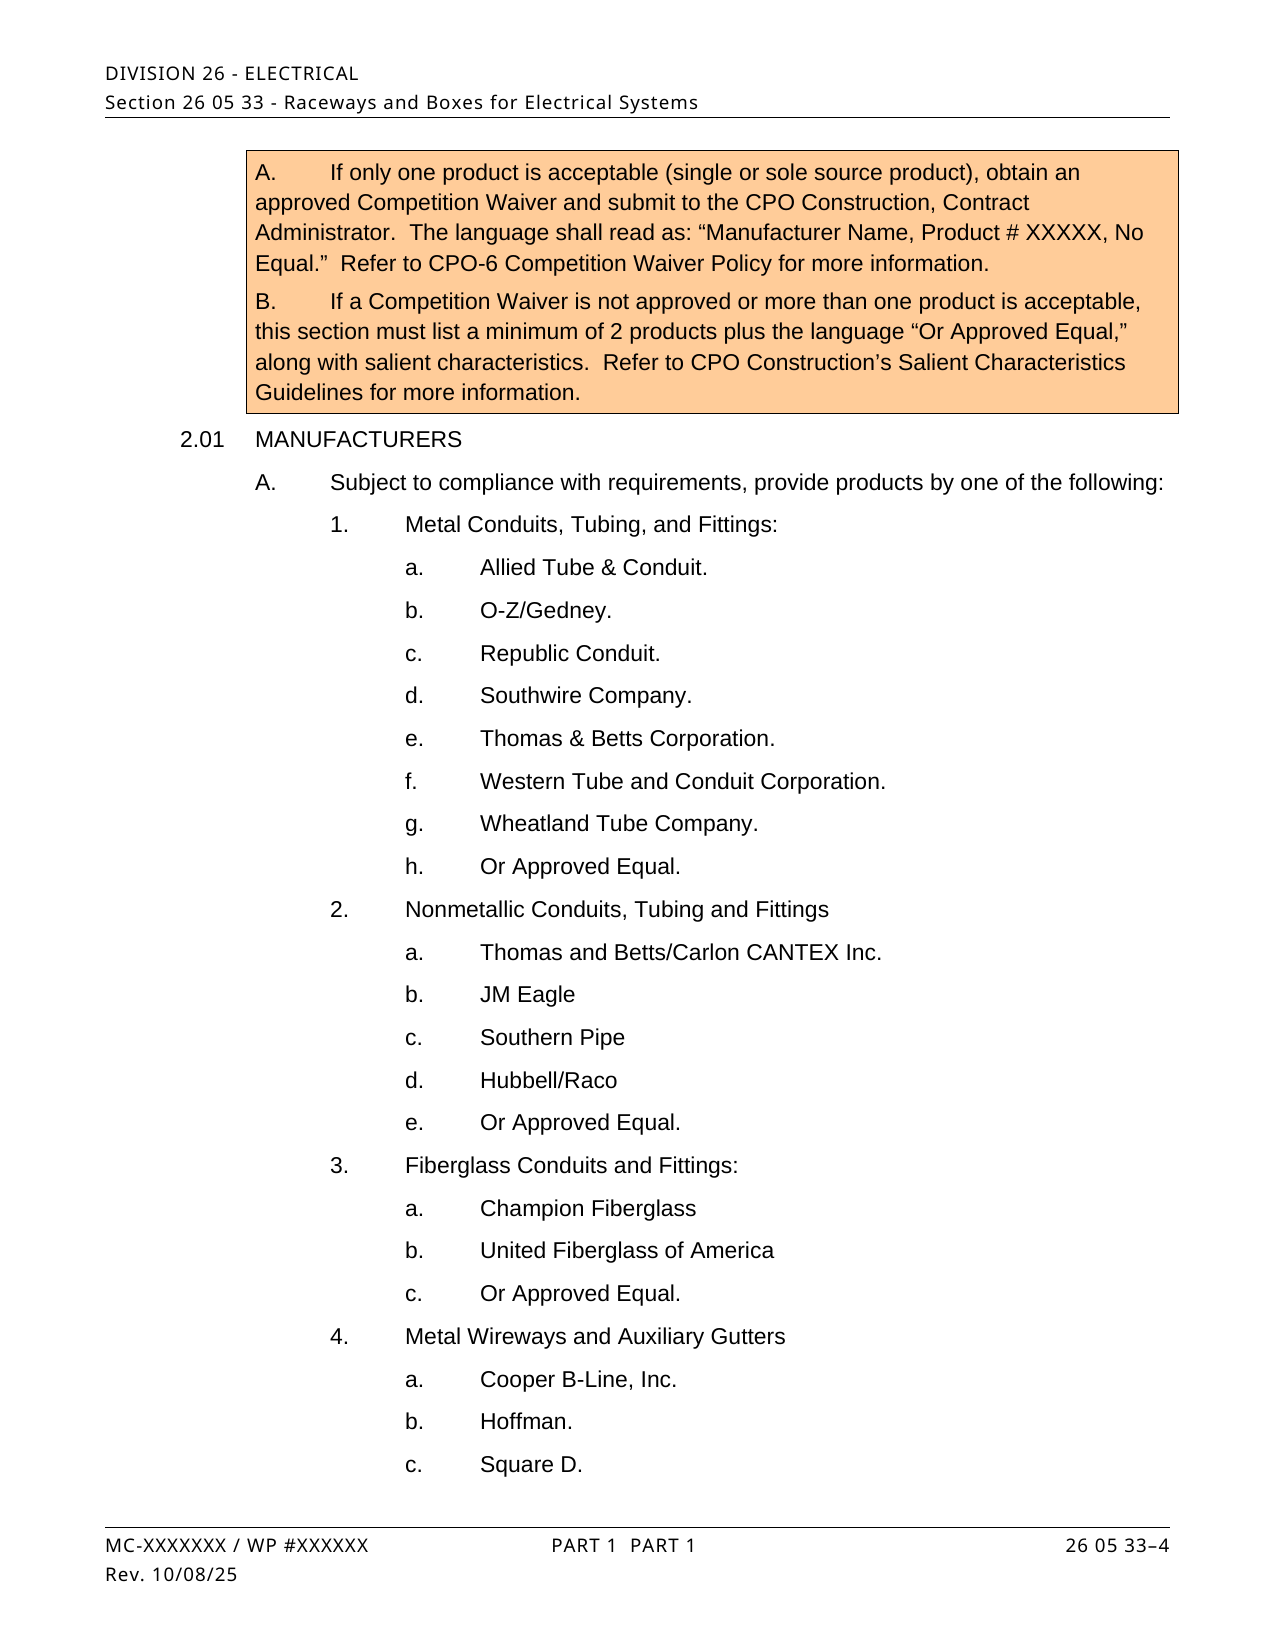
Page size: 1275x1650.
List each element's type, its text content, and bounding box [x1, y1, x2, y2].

list Or Approved Equal. [405, 853, 1170, 879]
list Southwire Company. [405, 682, 1170, 709]
list Thomas & Betts Corporation. [405, 725, 1170, 751]
list Southern Pipe [405, 1024, 1170, 1050]
list Nonmetallic Conduits, Tubing and Fittings [330, 896, 1170, 922]
text B. If a Competition Waiver is not approved or more than one product is acceptable, this section must list a minimum of 2 products plus the language “Or Approved Equal,” along with salient characteristics. Refer to CPO Construction’s Salient Characteristics Guidelines for more information. [247, 279, 1178, 413]
list Hubbell/Raco [405, 1067, 1170, 1093]
text A. If only one product is acceptable (single or sole source product), obtain an approved Competition Waiver and submit to the CPO Construction, Contract Administrator. The language shall read as: “Manufacturer Name, Product # XXXXX, No Equal.” Refer to CPO-6 Competition Waiver Policy for more information. [247, 151, 1178, 276]
list Champion Fiberglass [405, 1195, 1170, 1221]
list MANUFACTURERS [180, 426, 1170, 452]
list Metal Wireways and Auxiliary Gutters [330, 1323, 1170, 1349]
list Subject to compliance with requirements, provide products by one of the following: [255, 469, 1170, 495]
list United Fiberglass of America [405, 1237, 1170, 1264]
list Western Tube and Conduit Corporation. [405, 768, 1170, 794]
list Hoffman. [405, 1408, 1170, 1435]
list Metal Conduits, Tubing, and Fittings: [330, 511, 1170, 538]
list Or Approved Equal. [405, 1280, 1170, 1307]
list Wheatland Tube Company. [405, 810, 1170, 837]
list Square D. [405, 1451, 1170, 1477]
list Republic Conduit. [405, 639, 1170, 666]
list Thomas and Betts/Carlon CANTEX Inc. [405, 938, 1170, 965]
list O-Z/Gedney. [405, 597, 1170, 623]
list Fiberglass Conduits and Fittings: [330, 1152, 1170, 1178]
list Cooper B-Line, Inc. [405, 1366, 1170, 1392]
list Or Approved Equal. [405, 1109, 1170, 1136]
list Allied Tube & Conduit. [405, 554, 1170, 581]
list JM Eagle [405, 981, 1170, 1008]
